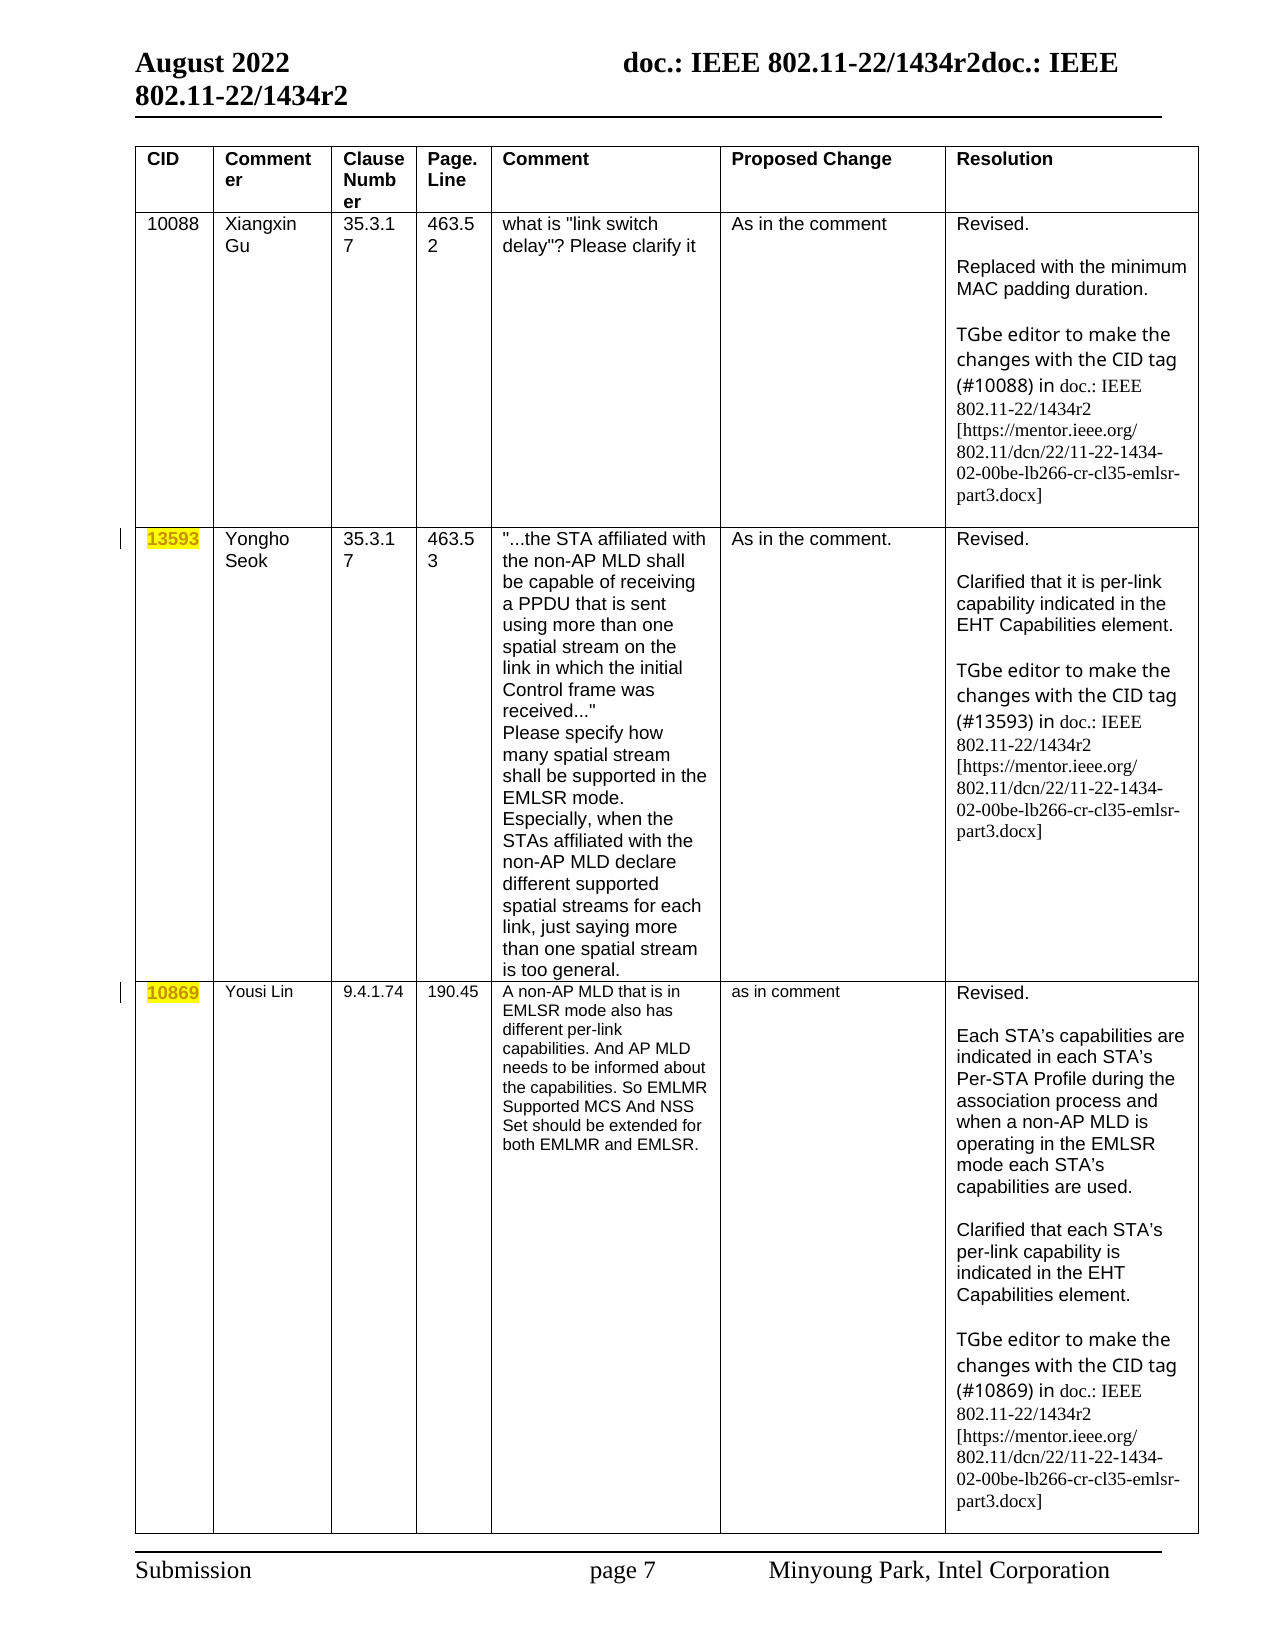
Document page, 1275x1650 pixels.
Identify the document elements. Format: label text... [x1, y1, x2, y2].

table_header Page. Line [417, 147, 491, 212]
table_cell A non-AP MLD that is in EMLSR mode also has different per-link capabilities. And AP MLD needs to be informed about the capabilities. So EMLMR Supported MCS And NSS Set should be extended for both EMLMR and EMLSR. [492, 982, 720, 1533]
table_header Comment [492, 147, 720, 212]
table_cell Revised. Clarified that it is per-link capability indicated in the EHT Capabilities element. TGbe editor to make the changes with the CID tag (#13593) in [946, 528, 1198, 981]
table_cell 13593 [136, 528, 213, 981]
table_cell Revised. Replaced with the minimum MAC padding duration. TGbe editor to make the changes with the CID tag (#10088) in [946, 213, 1198, 527]
table_header Resolution [946, 147, 1198, 212]
table_cell Yousi Lin [214, 982, 331, 1533]
table_cell Yongho Seok [214, 528, 331, 981]
table_cell 463.53 [417, 528, 491, 981]
table_cell As in the comment. [721, 528, 945, 981]
table_cell 463.52 [417, 213, 491, 527]
table_cell Xiangxin Gu [214, 213, 331, 527]
table_cell As in the comment [721, 213, 945, 527]
table_cell 10088 [136, 213, 213, 527]
table_cell 10869 [136, 982, 213, 1533]
table_cell Revised. Each STA’s capabilities are indicated in each STA’s Per-STA Profile during the association process and when a non-AP MLD is operating in the EMLSR mode each STA’s capabilities are used. Clarified that each STA’s per-link capability is indicated in the EHT Capabilities element. TGbe editor to make the changes with the CID tag (#10869) in [946, 982, 1198, 1533]
table_cell 35.3.17 [332, 528, 416, 981]
table_header Proposed Change [721, 147, 945, 212]
table_header Clause Number [332, 147, 416, 212]
table_cell 190.45 [417, 982, 491, 1533]
table_header CID [136, 147, 213, 212]
table_cell "...the STA affiliated with the non-AP MLD shall be capable of receiving a PPDU that is sent using more than one spatial stream on the link in which the initial Control frame was received..." Please specify how many spatial stream shall be supported in the EMLSR mode. Especially, when the STAs affiliated with the non-AP MLD declare different supported spatial streams for each link, just saying more than one spatial stream is too general. [492, 528, 720, 981]
table_cell 35.3.17 [332, 213, 416, 527]
table_cell 9.4.1.74 [332, 982, 416, 1533]
table_cell as in comment [721, 982, 945, 1533]
table_header Commenter [214, 147, 331, 212]
table_cell what is "link switch delay"? Please clarify it [492, 213, 720, 527]
